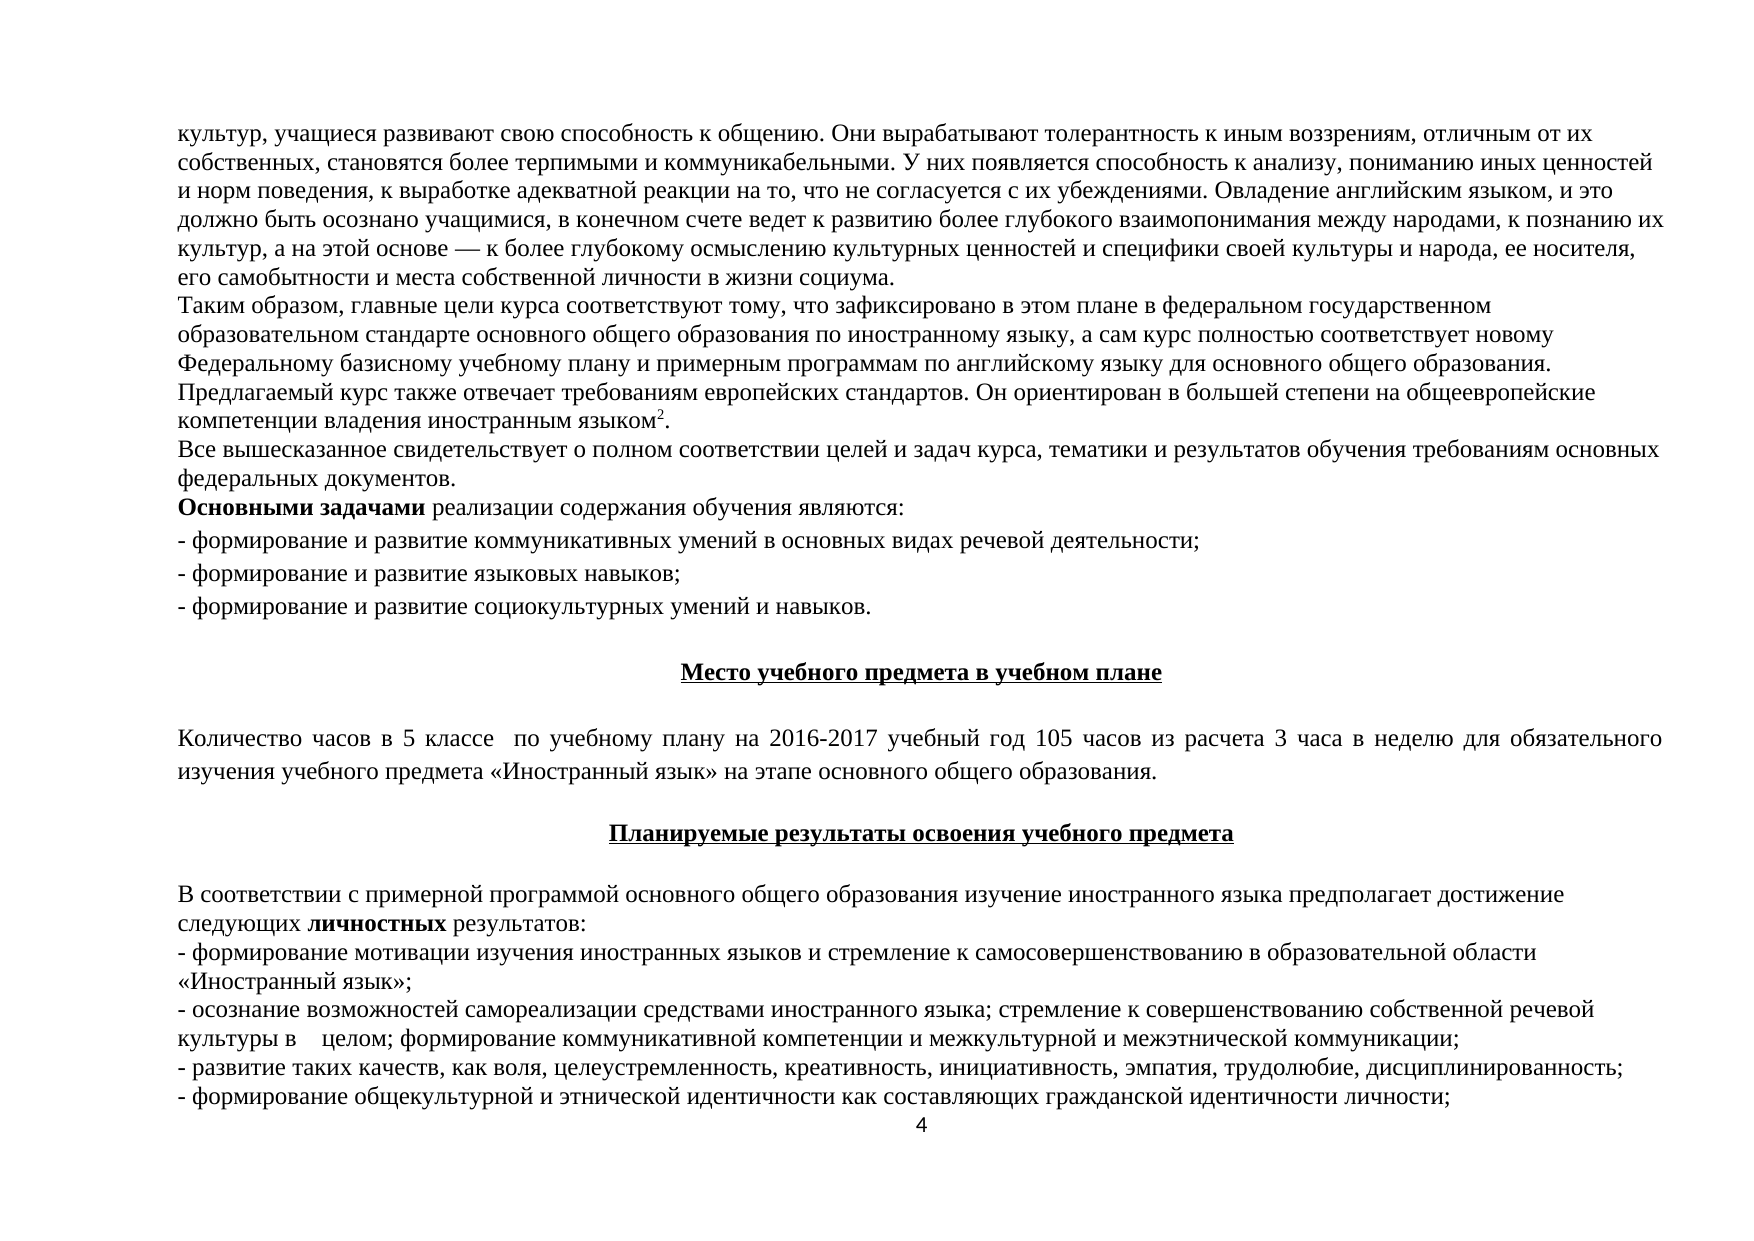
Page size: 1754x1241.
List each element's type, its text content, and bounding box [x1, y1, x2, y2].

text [177, 118, 1665, 492]
text Основными задачами реализации содержания обучения являются: [177, 492, 1665, 521]
text Место учебного предмета в учебном плане [177, 657, 1665, 686]
text Планируемые результаты освоения учебного предмета [177, 818, 1665, 847]
text Количество часов в 5 классе по учебному плану на 2016-2017 учебный год 105 часов из расчета 3 часа в неделю для обязательного изучения учебного предмета «Иностранный язык» на этапе основного общего образования. [177, 723, 1665, 785]
text - формирование и развитие коммуникативных умений в основных видах речевой деятельности; [177, 525, 1665, 554]
text В соответствии с примерной программой основного общего образования изучение иностранного языка предполагает достижение следующих личностных результатов: - формирование мотивации изучения иностранных языков и стремление к самосовершенствованию в образовательной области «Иностранный язык»; - осознание возможностей самореализации средствами иностранного языка; стремление к совершенствованию собственной речевой культуры в целом; формирование коммуникативной компетенции и межкультурной и межэтнической коммуникации; [177, 851, 1665, 1052]
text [177, 1052, 1665, 1109]
text - формирование и развитие социокультурных умений и навыков. [177, 591, 1665, 620]
text - формирование и развитие языковых навыков; [177, 558, 1665, 587]
